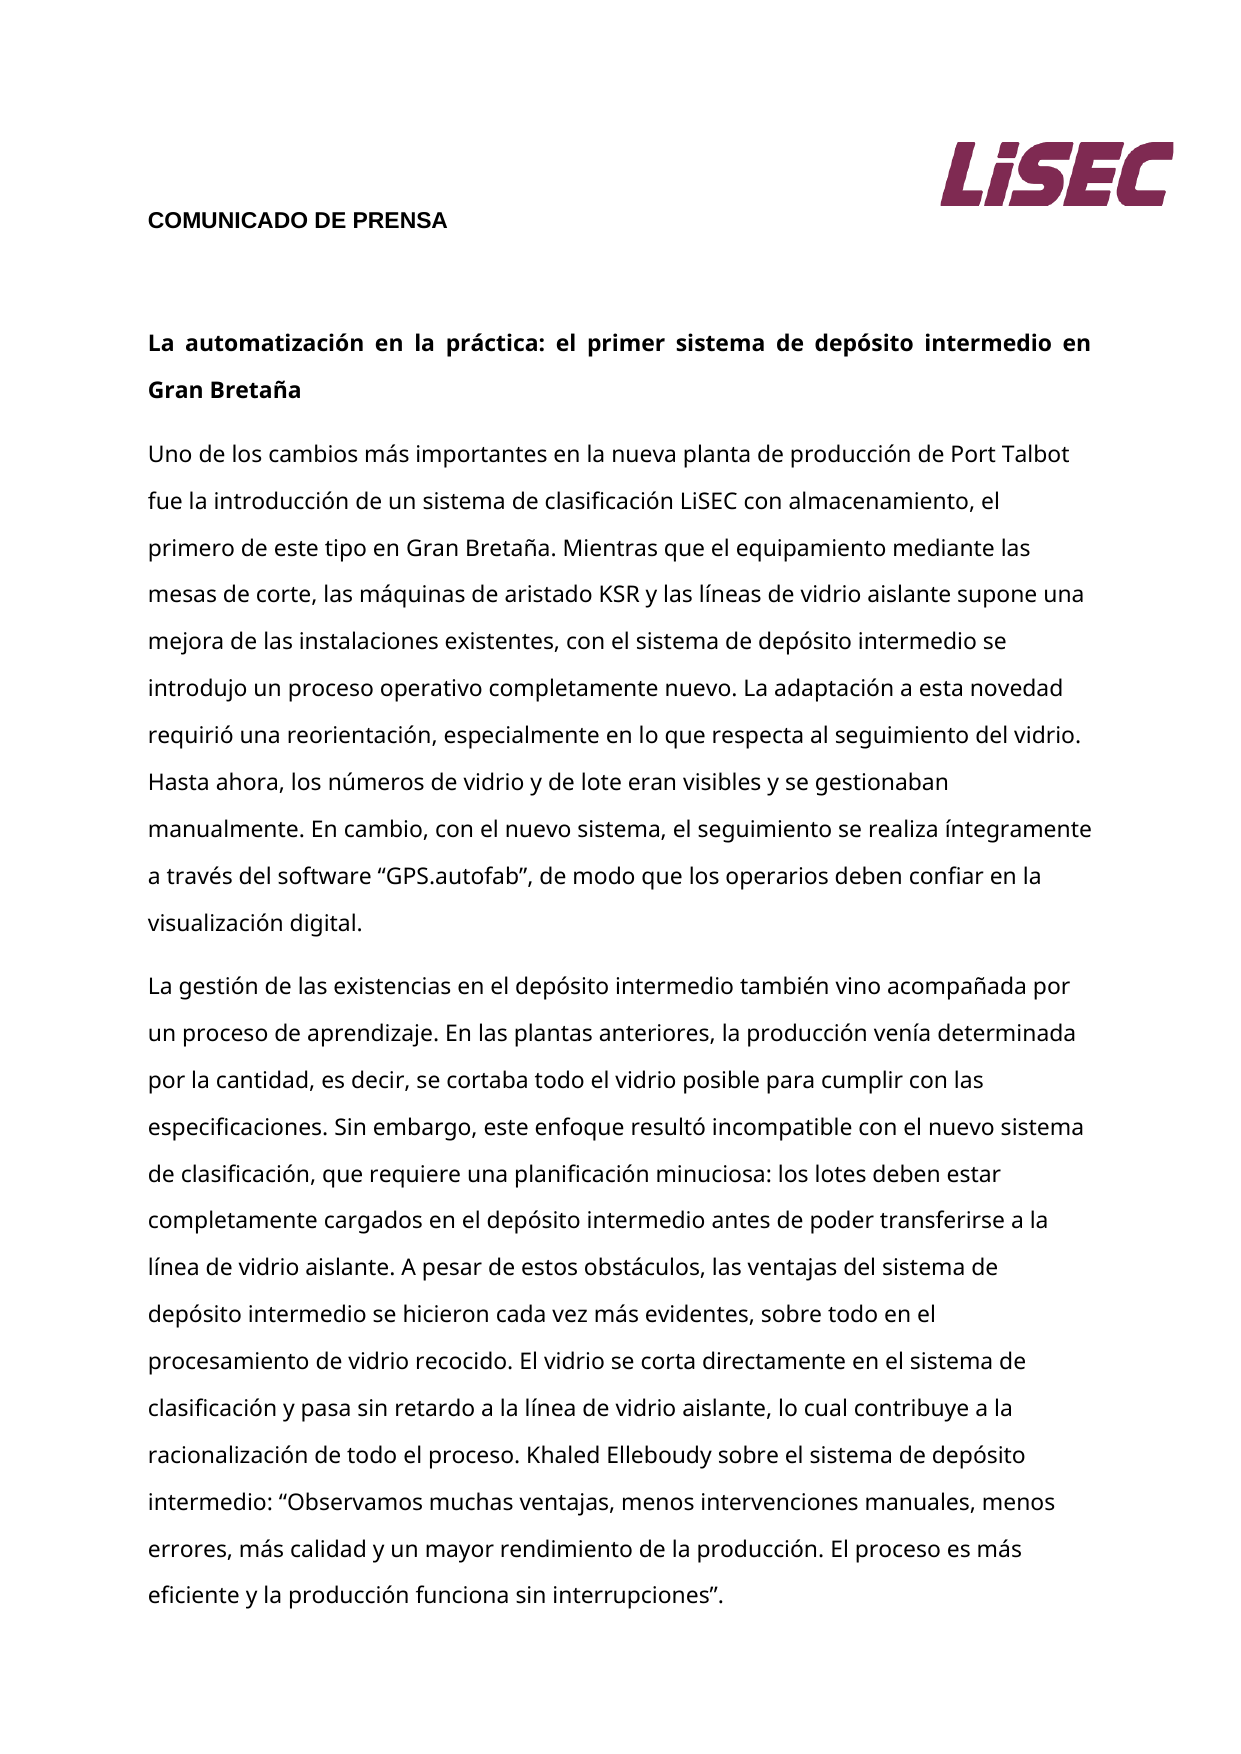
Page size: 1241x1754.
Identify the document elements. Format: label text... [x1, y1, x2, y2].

text La automatización en la práctica: el primer sistema de depósito intermedio en Gran Bretaña [148, 327, 1093, 406]
picture [939, 142, 1173, 205]
text Uno de los cambios más importantes en la nueva planta de producción de Port Talbot fue la introducción de un sistema de clasificación LiSEC con almacenamiento, el primero de este tipo en Gran Bretaña. Mientras que el equipamiento mediante las mesas de corte, las máquinas de aristado KSR y las líneas de vidrio aislante supone una mejora de las instalaciones existentes, con el sistema de depósito intermedio se introdujo un proceso operativo completamente nuevo. La adaptación a esta novedad requirió una reorientación, especialmente en lo que respecta al seguimiento del vidrio. Hasta ahora, los números de vidrio y de lote eran visibles y se gestionaban manualmente. En cambio, con el nuevo sistema, el seguimiento se realiza íntegramente a través del software “GPS.autofab”, de modo que los operarios deben confiar en la visualización digital. [148, 438, 1093, 938]
text La gestión de las existencias en el depósito intermedio también vino acompañada por un proceso de aprendizaje. En las plantas anteriores, la producción venía determinada por la cantidad, es decir, se cortaba todo el vidrio posible para cumplir con las especificaciones. Sin embargo, este enfoque resultó incompatible con el nuevo sistema de clasificación, que requiere una planificación minuciosa: los lotes deben estar completamente cargados en el depósito intermedio antes de poder transferirse a la línea de vidrio aislante. A pesar de estos obstáculos, las ventajas del sistema de depósito intermedio se hicieron cada vez más evidentes, sobre todo en el procesamiento de vidrio recocido. El vidrio se corta directamente en el sistema de clasificación y pasa sin retardo a la línea de vidrio aislante, lo cual contribuye a la racionalización de todo el proceso. Khaled Elleboudy sobre el sistema de depósito intermedio: “Observamos muchas ventajas, menos intervenciones manuales, menos errores, más calidad y un mayor rendimiento de la producción. El proceso es más eficiente y la producción funciona sin interrupciones”. [148, 970, 1093, 1611]
